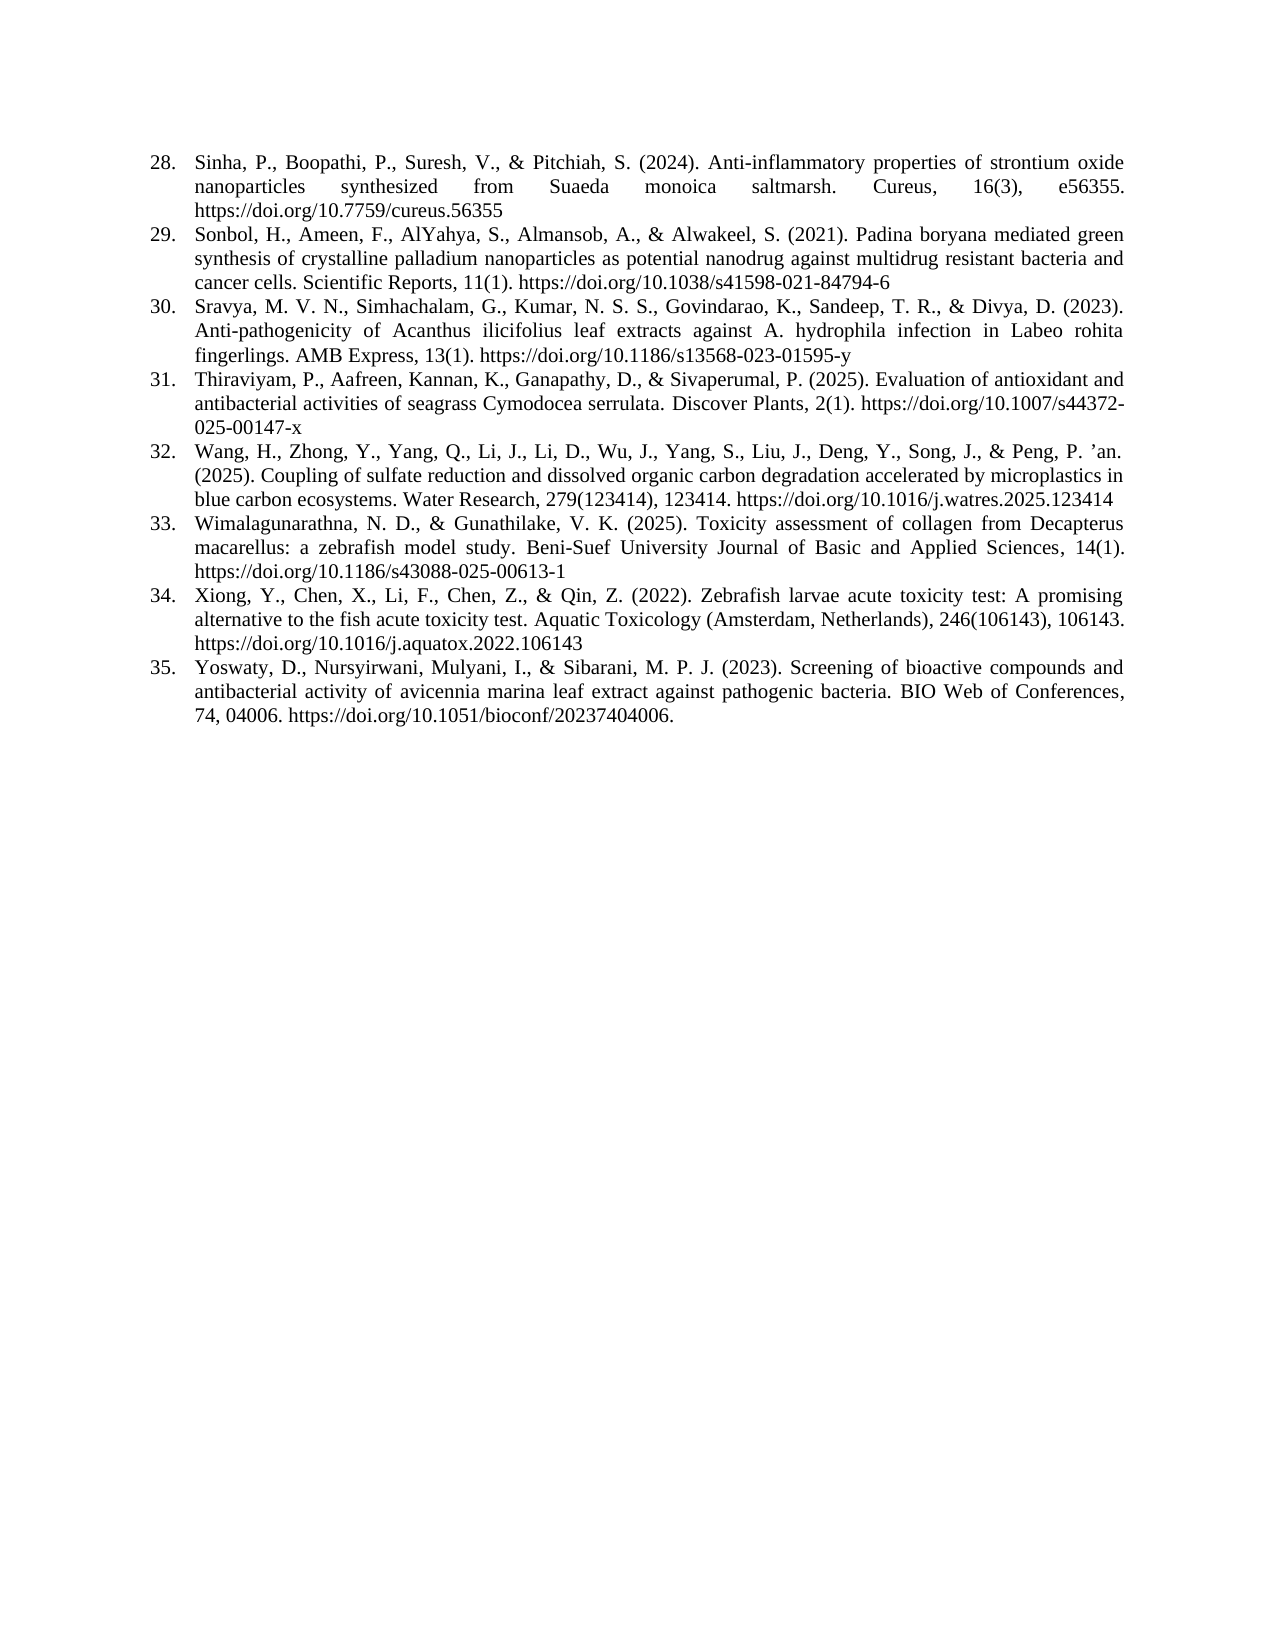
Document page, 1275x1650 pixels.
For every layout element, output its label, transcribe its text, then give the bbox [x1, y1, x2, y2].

text Xiong, Y., Chen, X., Li, F., Chen, Z., & Qin, Z. (2022). Zebrafish larvae acute toxicity test: A promising alternative to the fish acute toxicity test. Aquatic Toxicology (Amsterdam, Netherlands), 246(106143), 106143. https://doi.org/10.1016/j.aquatox.2022.106143 [150, 583, 1125, 655]
text Sravya, M. V. N., Simhachalam, G., Kumar, N. S. S., Govindarao, K., Sandeep, T. R., & Divya, D. (2023). Anti-pathogenicity of Acanthus ilicifolius leaf extracts against A. hydrophila infection in Labeo rohita fingerlings. AMB Express, 13(1). https://doi.org/10.1186/s13568-023-01595-y [150, 294, 1125, 367]
text Yoswaty, D., Nursyirwani, Mulyani, I., & Sibarani, M. P. J. (2023). Screening of bioactive compounds and antibacterial activity of avicennia marina leaf extract against pathogenic bacteria. BIO Web of Conferences, 74, 04006. https://doi.org/10.1051/bioconf/20237404006. [150, 655, 1125, 727]
text Sonbol, H., Ameen, F., AlYahya, S., Almansob, A., & Alwakeel, S. (2021). Padina boryana mediated green synthesis of crystalline palladium nanoparticles as potential nanodrug against multidrug resistant bacteria and cancer cells. Scientific Reports, 11(1). https://doi.org/10.1038/s41598-021-84794-6 [150, 222, 1125, 294]
text Thiraviyam, P., Aafreen, Kannan, K., Ganapathy, D., & Sivaperumal, P. (2025). Evaluation of antioxidant and antibacterial activities of seagrass Cymodocea serrulata. Discover Plants, 2(1). https://doi.org/10.1007/s44372-025-00147-x [150, 367, 1125, 439]
text Sinha, P., Boopathi, P., Suresh, V., & Pitchiah, S. (2024). Anti-inflammatory properties of strontium oxide nanoparticles synthesized from Suaeda monoica saltmarsh. Cureus, 16(3), e56355. https://doi.org/10.7759/cureus.56355 [150, 150, 1125, 222]
text Wang, H., Zhong, Y., Yang, Q., Li, J., Li, D., Wu, J., Yang, S., Liu, J., Deng, Y., Song, J., & Peng, P. ’an. (2025). Coupling of sulfate reduction and dissolved organic carbon degradation accelerated by microplastics in blue carbon ecosystems. Water Research, 279(123414), 123414. https://doi.org/10.1016/j.watres.2025.123414 [150, 439, 1125, 511]
text Wimalagunarathna, N. D., & Gunathilake, V. K. (2025). Toxicity assessment of collagen from Decapterus macarellus: a zebrafish model study. Beni-Suef University Journal of Basic and Applied Sciences, 14(1). https://doi.org/10.1186/s43088-025-00613-1 [150, 511, 1125, 583]
